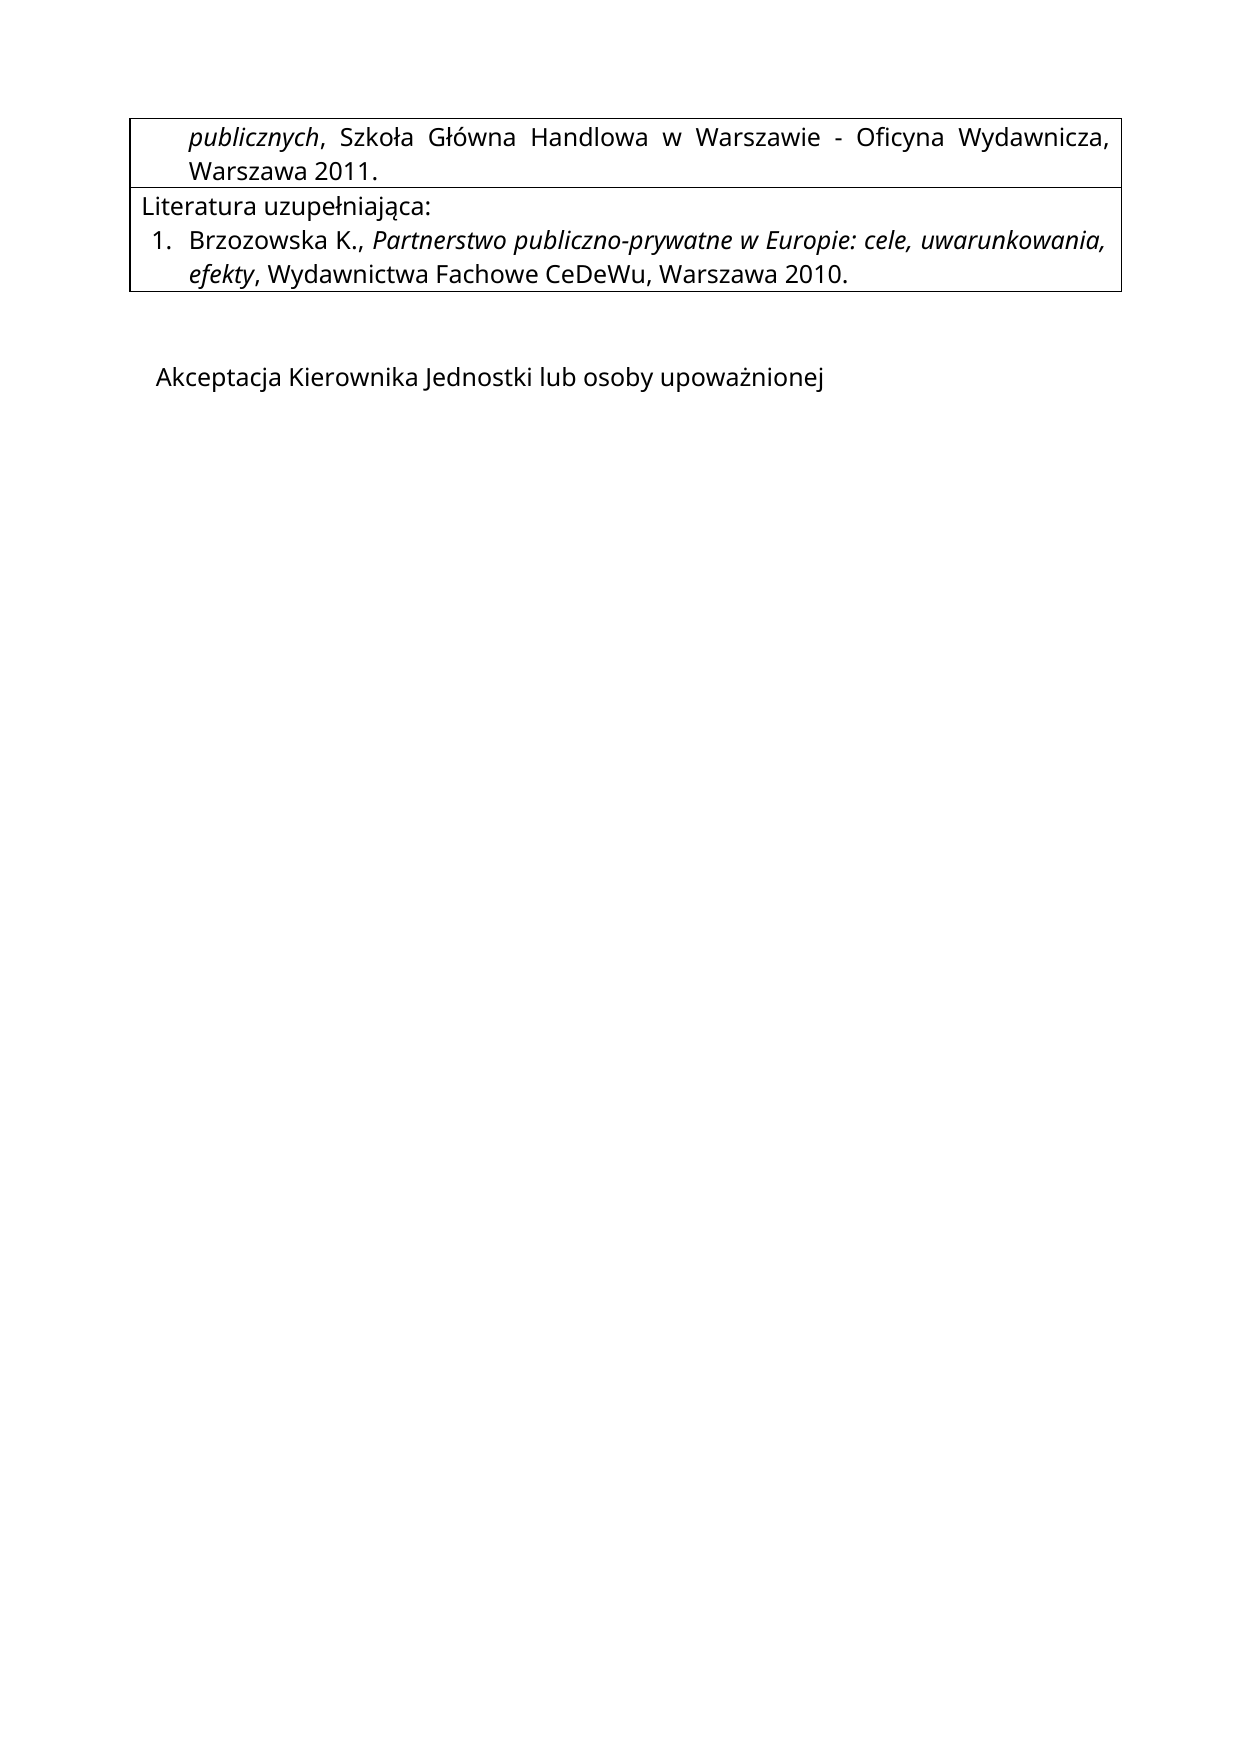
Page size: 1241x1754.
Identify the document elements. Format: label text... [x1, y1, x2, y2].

table_cell Literatura uzupełniająca: Brzozowska K., Partnerstwo publiczno-prywatne w Europie: cele, uwarunkowania, efekty, Wydawnictwa Fachowe CeDeWu, Warszawa 2010. [131, 188, 1121, 291]
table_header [131, 119, 1121, 187]
text Akceptacja Kierownika Jednostki lub osoby upoważnionej [156, 360, 1122, 394]
